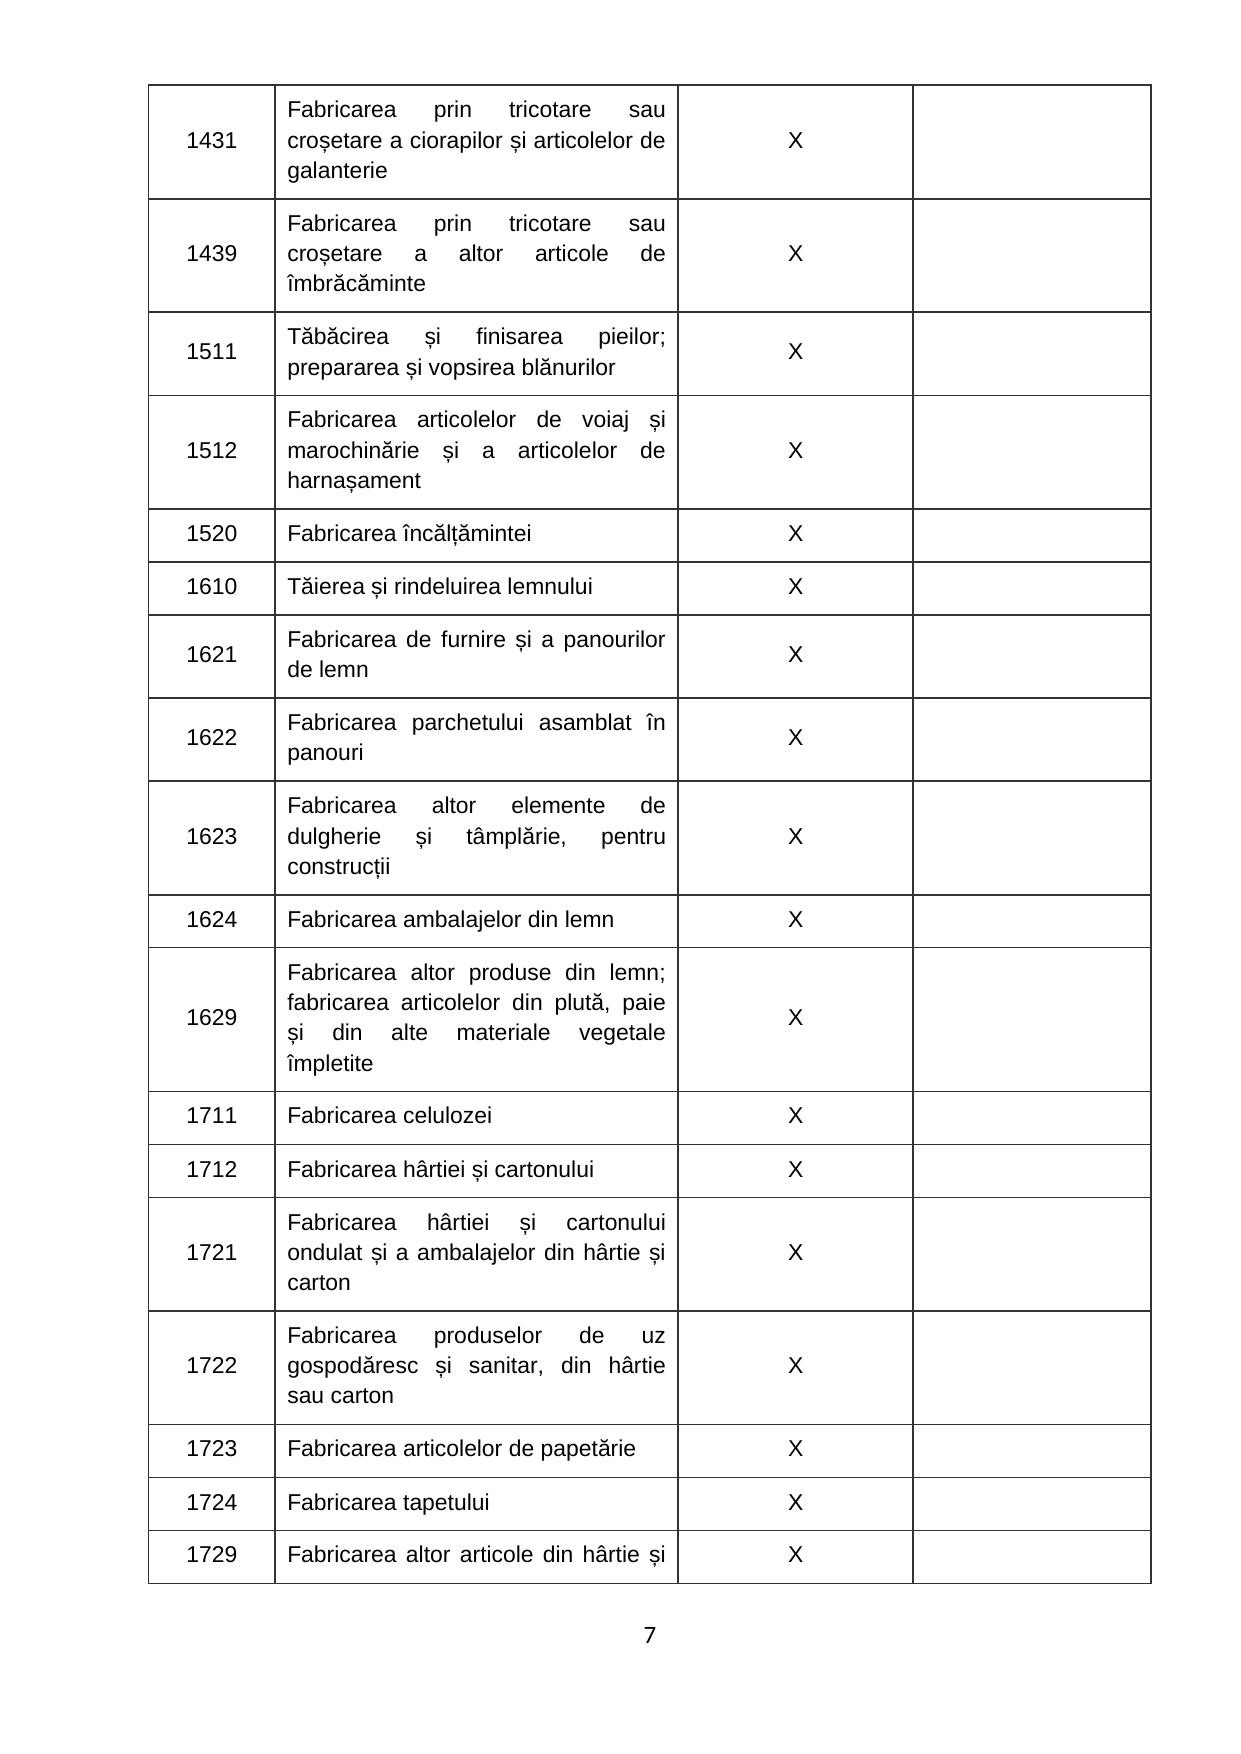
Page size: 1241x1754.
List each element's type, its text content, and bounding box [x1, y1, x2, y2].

table_cell [914, 1145, 1150, 1197]
table_cell Tăierea și rindeluirea lemnului [276, 563, 677, 614]
table_cell Fabricarea parchetului asamblat în panouri [276, 699, 677, 780]
table_cell Fabricarea încălțămintei [276, 510, 677, 561]
table_cell X [679, 510, 912, 561]
table_cell Fabricarea tapetului [276, 1478, 677, 1529]
table_cell 1610 [149, 563, 274, 614]
table_cell Fabricarea altor elemente de dulgherie și tâmplărie, pentru construcții [276, 782, 677, 894]
table_cell Fabricarea ambalajelor din lemn [276, 896, 677, 947]
table_cell [914, 313, 1150, 394]
table_cell [914, 200, 1150, 311]
table_cell X [679, 616, 912, 697]
table_cell [914, 782, 1150, 894]
table_cell X [679, 1145, 912, 1197]
table_cell X [679, 699, 912, 780]
table_cell 1512 [149, 396, 274, 508]
table_cell Fabricarea celulozei [276, 1092, 677, 1143]
table_cell [914, 1478, 1150, 1529]
table_cell [914, 1312, 1150, 1423]
table_cell [914, 1198, 1150, 1310]
table_cell [914, 86, 1150, 198]
table_cell [914, 699, 1150, 780]
table_cell 1723 [149, 1425, 274, 1476]
table_cell X [679, 948, 912, 1091]
table_cell X [679, 200, 912, 311]
table_cell 1629 [149, 948, 274, 1091]
table_cell 1621 [149, 616, 274, 697]
table_cell 1712 [149, 1145, 274, 1197]
table_cell 1729 [149, 1531, 274, 1582]
table_cell [914, 510, 1150, 561]
table_cell [914, 1425, 1150, 1476]
table_cell X [679, 896, 912, 947]
table_cell Fabricarea prin tricotare sau croșetare a altor articole de îmbrăcăminte [276, 200, 677, 311]
table_cell 1724 [149, 1478, 274, 1529]
table_cell X [679, 396, 912, 508]
table_cell Tăbăcirea și finisarea pieilor; prepararea și vopsirea blănurilor [276, 313, 677, 394]
table_cell 1623 [149, 782, 274, 894]
table_cell [914, 563, 1150, 614]
table_cell X [679, 782, 912, 894]
table_cell X [679, 86, 912, 198]
table_cell 1439 [149, 200, 274, 311]
table_cell X [679, 1425, 912, 1476]
table_cell 1431 [149, 86, 274, 198]
table_cell 1622 [149, 699, 274, 780]
table_cell X [679, 1312, 912, 1423]
table_cell [914, 896, 1150, 947]
table_cell 1721 [149, 1198, 274, 1310]
table_cell X [679, 1092, 912, 1143]
table_cell [914, 1092, 1150, 1143]
table_cell 1511 [149, 313, 274, 394]
table_cell Fabricarea produselor de uz gospodăresc și sanitar, din hârtie sau carton [276, 1312, 677, 1423]
table_cell [914, 948, 1150, 1091]
table_cell Fabricarea altor produse din lemn; fabricarea articolelor din plută, paie și din alte materiale vegetale împletite [276, 948, 677, 1091]
table_cell X [679, 1478, 912, 1529]
table_cell 1520 [149, 510, 274, 561]
table_cell Fabricarea de furnire și a panourilor de lemn [276, 616, 677, 697]
table_cell X [679, 1198, 912, 1310]
table_cell 1722 [149, 1312, 274, 1423]
table_cell [914, 396, 1150, 508]
table_cell 1711 [149, 1092, 274, 1143]
table_cell X [679, 563, 912, 614]
table_cell Fabricarea prin tricotare sau croșetare a ciorapilor și articolelor de galanterie [276, 86, 677, 198]
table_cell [276, 1531, 677, 1582]
table_cell X [679, 313, 912, 394]
table_cell Fabricarea hârtiei și cartonului [276, 1145, 677, 1197]
table_cell Fabricarea articolelor de papetărie [276, 1425, 677, 1476]
table_cell X [679, 1531, 912, 1582]
table_cell [914, 616, 1150, 697]
table_cell [914, 1531, 1150, 1582]
table_cell 1624 [149, 896, 274, 947]
table_cell Fabricarea articolelor de voiaj și marochinărie și a articolelor de harnașament [276, 396, 677, 508]
table_cell Fabricarea hârtiei și cartonului ondulat și a ambalajelor din hârtie și carton [276, 1198, 677, 1310]
